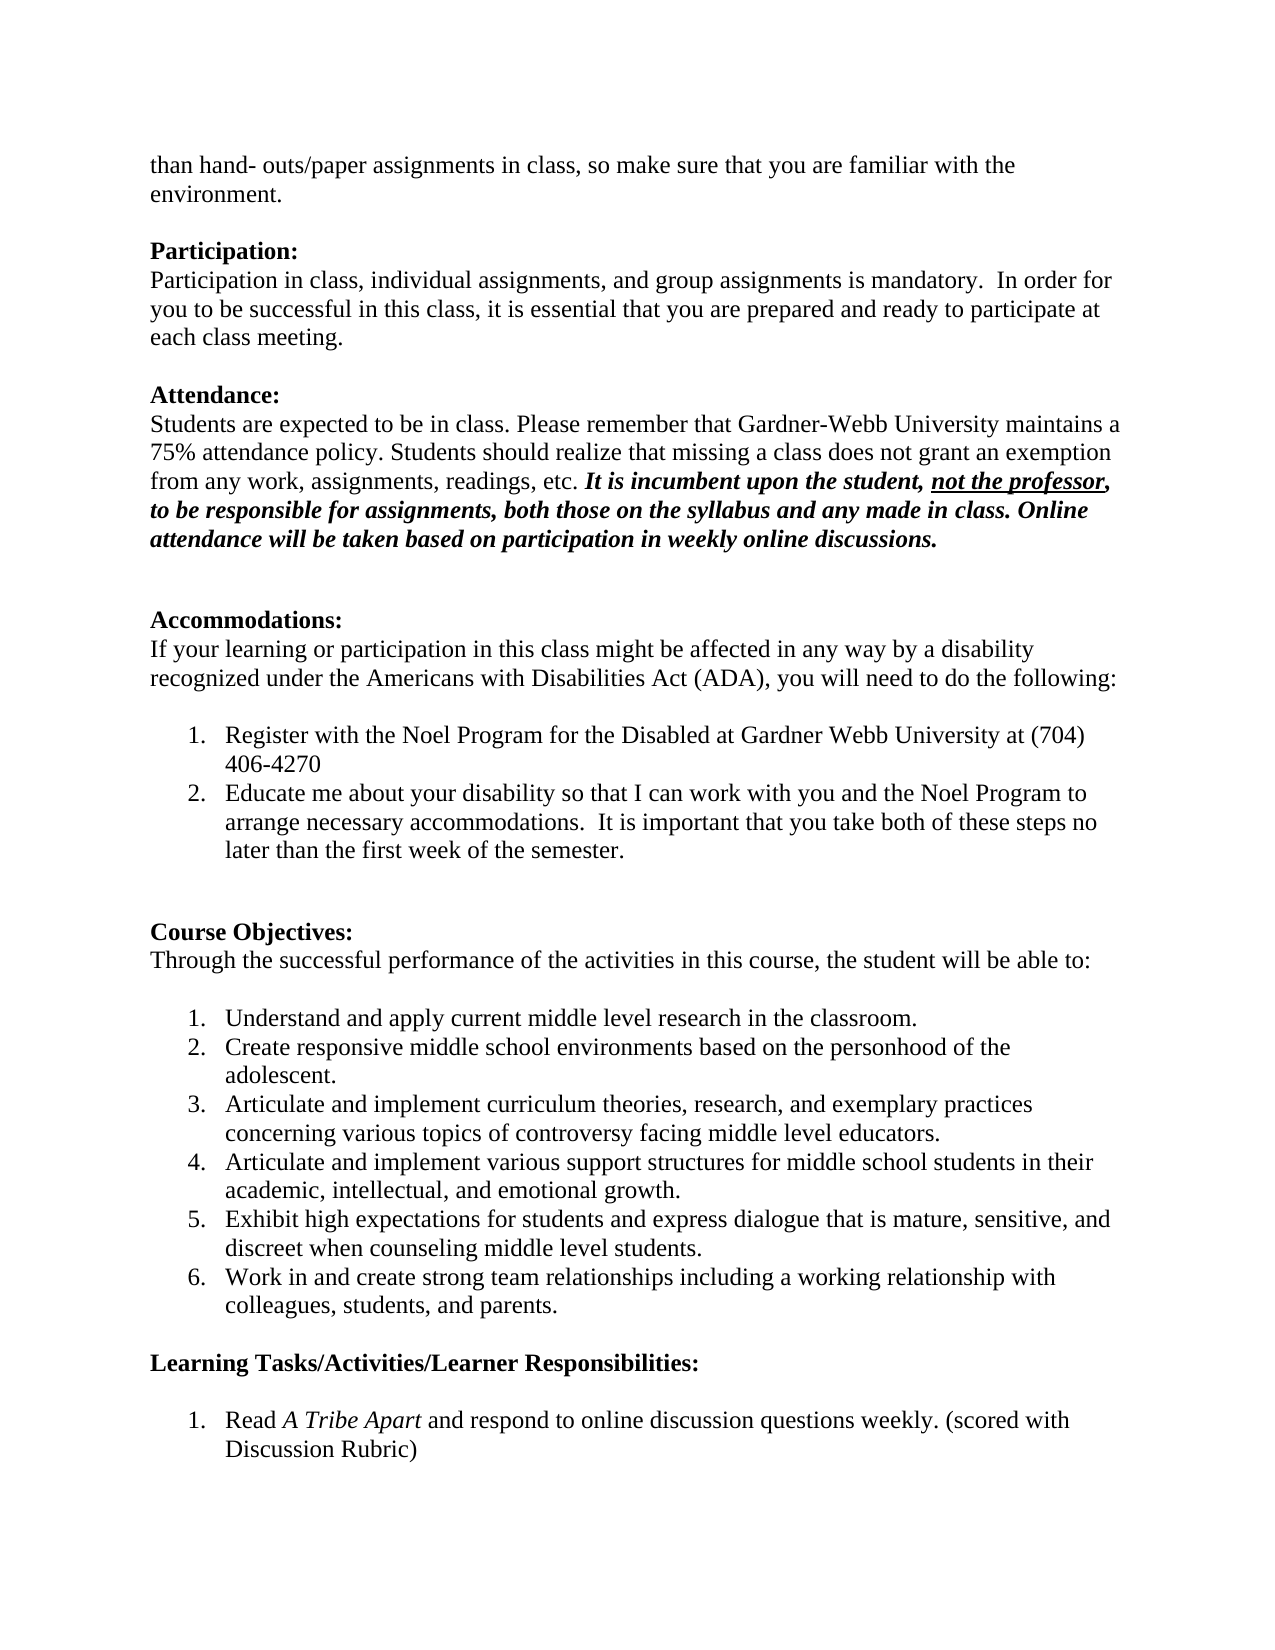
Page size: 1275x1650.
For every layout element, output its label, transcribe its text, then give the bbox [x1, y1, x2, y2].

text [150, 150, 1125, 207]
text Learning Tasks/Activities/Learner Responsibilities: [150, 1348, 1125, 1377]
text Accommodations: [150, 605, 1125, 634]
list Work in and create strong team relationships including a working relationship with colleagues, students, and parents. [187, 1262, 1125, 1319]
list Exhibit high expectations for students and express dialogue that is mature, sensitive, and discreet when counseling middle level students. [187, 1204, 1125, 1262]
text Participation in class, individual assignments, and group assignments is mandatory. In order for you to be successful in this class, it is essential that you are prepared and ready to participate at each class meeting. [150, 265, 1125, 351]
list Educate me about your disability so that I can work with you and the Noel Program to arrange necessary accommodations. It is important that you take both of these steps no later than the first week of the semester. [187, 778, 1125, 864]
text Participation: [150, 236, 1125, 265]
text Students are expected to be in class. Please remember that Gardner-Webb University maintains a 75% attendance policy. Students should realize that missing a class does not grant an exemption from any work, assignments, readings, etc. It is incumbent upon the student, not the professor, to be responsible for assignments, both those on the syllabus and any made in class. Online attendance will be taken based on participation in weekly online discussions. [150, 409, 1125, 552]
list Articulate and implement curriculum theories, research, and exemplary practices concerning various topics of controversy facing middle level educators. [187, 1089, 1125, 1147]
list Read A Tribe Apart and respond to online discussion questions weekly. (scored with Discussion Rubric) [187, 1406, 1125, 1463]
text Through the successful performance of the activities in this course, the student will be able to: [150, 946, 1125, 974]
list Register with the Noel Program for the Disabled at Gardner Webb University at (704) 406-4270 [187, 720, 1125, 778]
text Attendance: [150, 380, 1125, 409]
list Articulate and implement various support structures for middle school students in their academic, intellectual, and emotional growth. [187, 1147, 1125, 1204]
text Course Objectives: [150, 917, 1125, 946]
list Understand and apply current middle level research in the classroom. [187, 1003, 1125, 1032]
text If your learning or participation in this class might be affected in any way by a disability recognized under the Americans with Disabilities Act (ADA), you will need to do the following: [150, 634, 1125, 692]
list Create responsive middle school environments based on the personhood of the adolescent. [187, 1032, 1125, 1089]
